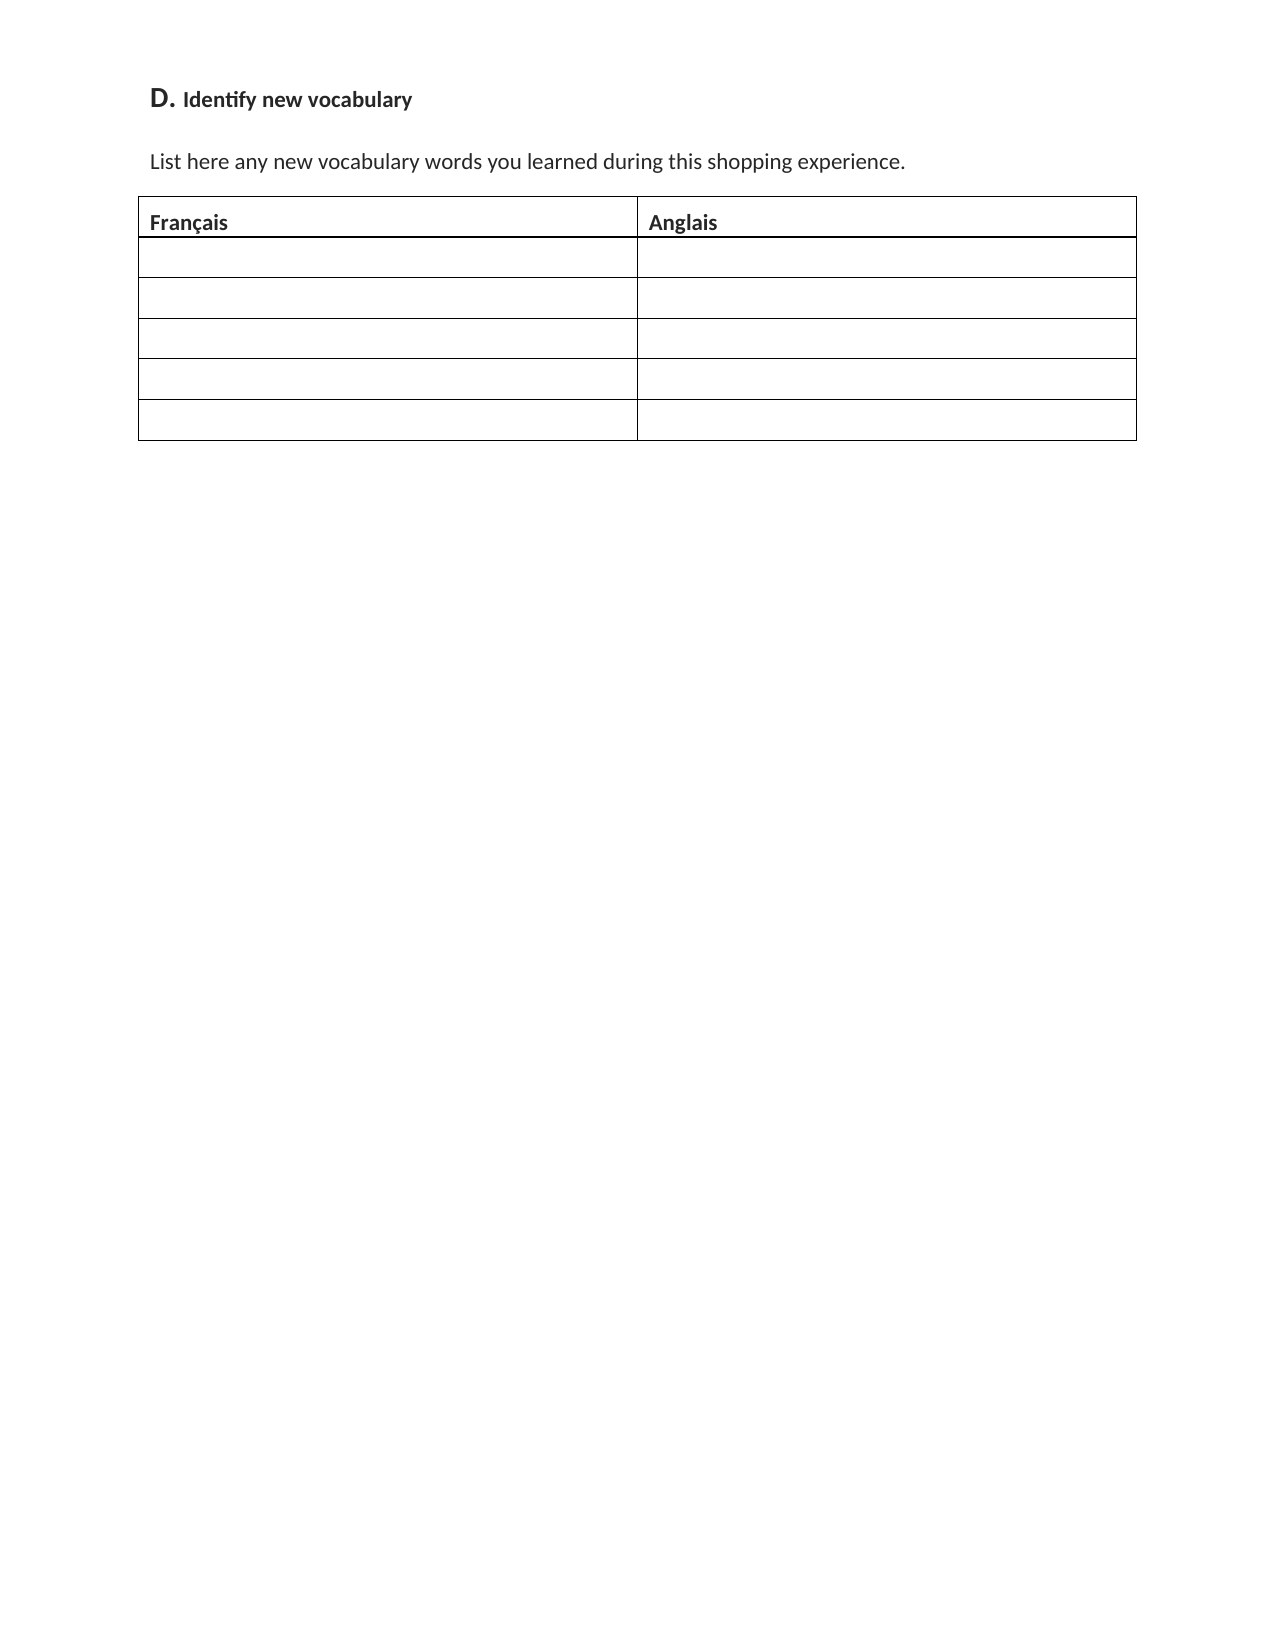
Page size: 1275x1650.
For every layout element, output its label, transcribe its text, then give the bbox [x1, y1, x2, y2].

table_cell [139, 238, 637, 277]
table_cell [638, 278, 1136, 318]
table_cell [139, 359, 637, 399]
table_header Anglais [638, 197, 1136, 236]
table_cell [638, 359, 1136, 399]
table_header Français [139, 197, 637, 236]
table_cell [638, 400, 1136, 439]
table_cell [139, 400, 637, 439]
table_cell [638, 319, 1136, 358]
table_cell [139, 278, 637, 318]
text List here any new vocabulary words you learned during this shopping experience. [150, 135, 1125, 175]
table_cell [139, 319, 637, 358]
table_cell [638, 238, 1136, 277]
text D. Identify new vocabulary [150, 75, 1125, 114]
